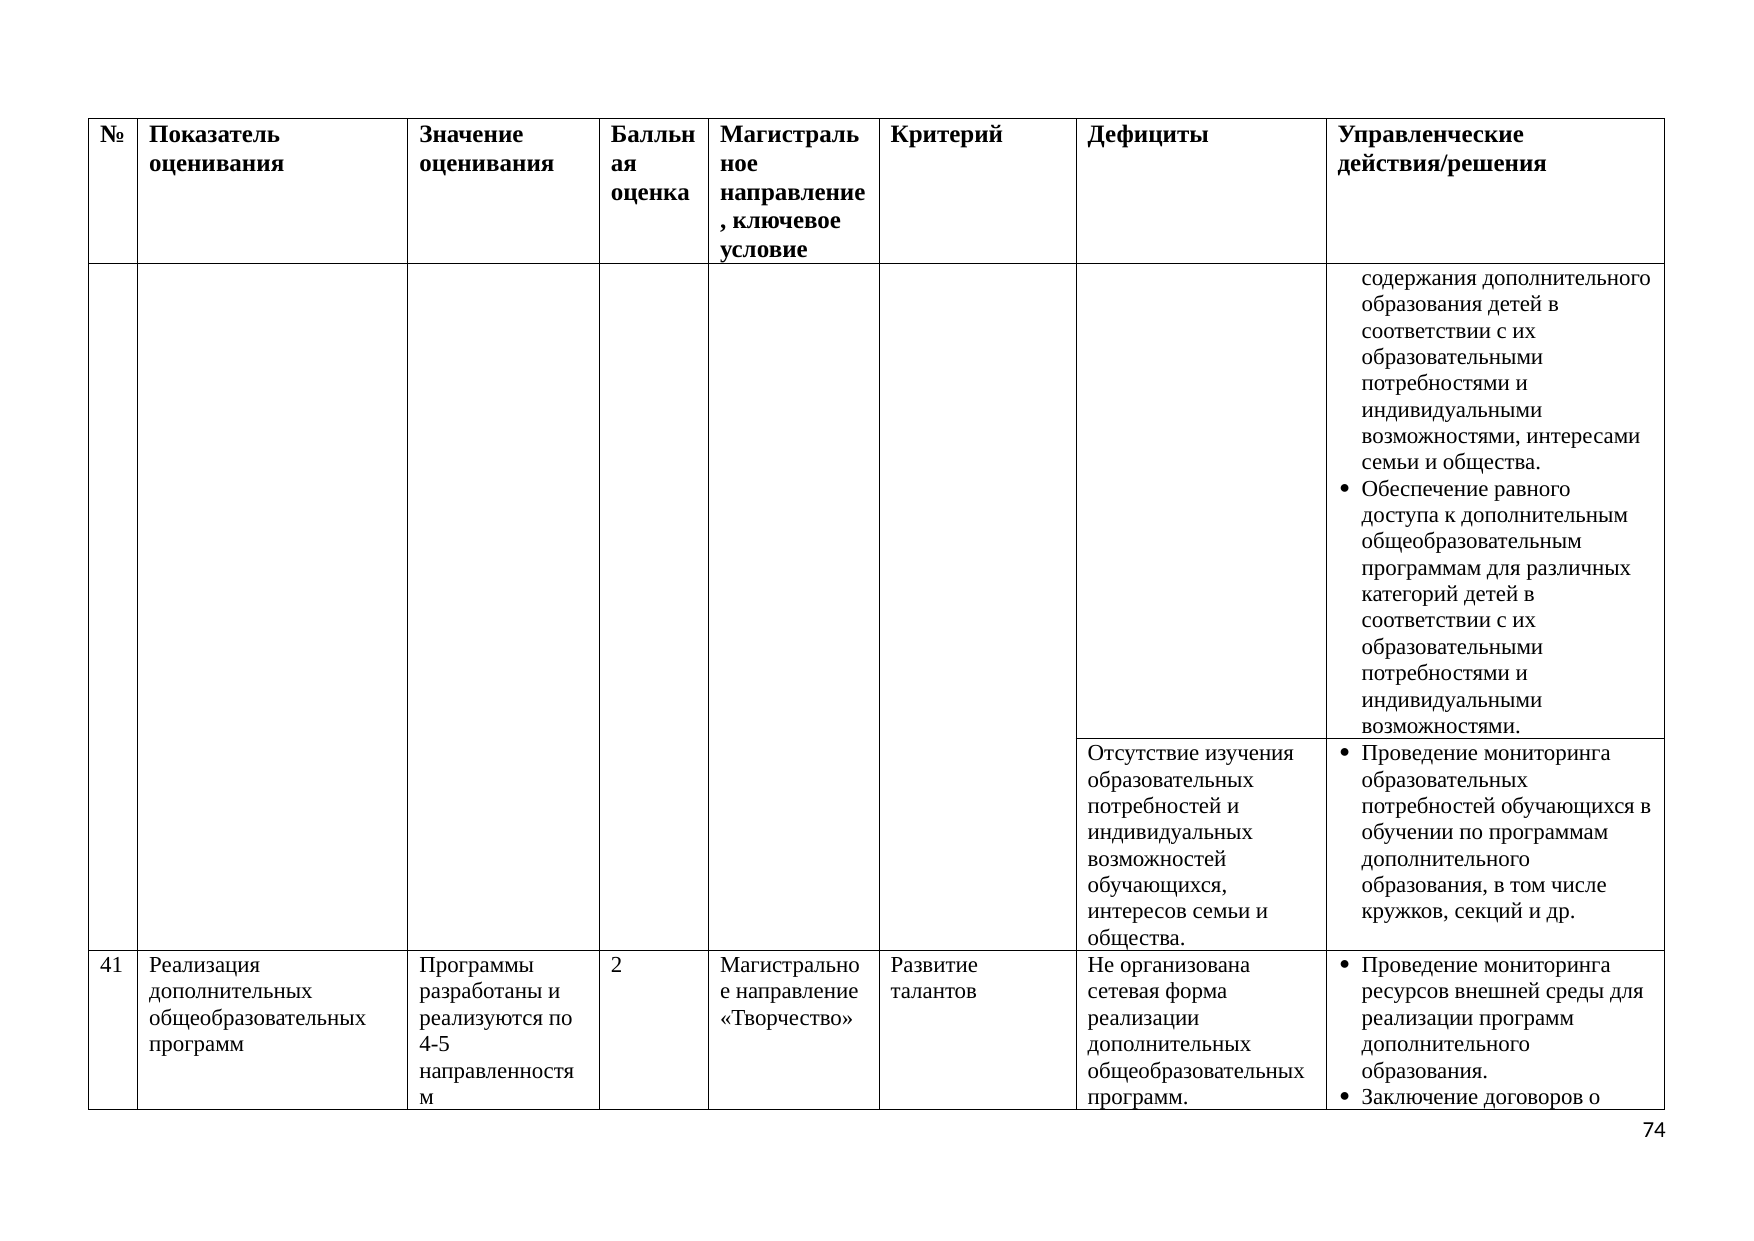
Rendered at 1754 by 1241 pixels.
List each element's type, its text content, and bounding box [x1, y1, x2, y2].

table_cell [138, 951, 407, 1109]
table_header Значение оценивания [408, 119, 599, 263]
table_header Дефициты [1077, 119, 1326, 263]
table_header Балльная оценка [600, 119, 708, 263]
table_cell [408, 951, 599, 1109]
table_header Управленческие действия/решения [1327, 119, 1664, 263]
table_cell 2 [600, 951, 708, 1109]
table_header Критерий [880, 119, 1076, 263]
table_cell 41 [89, 951, 137, 1109]
table_cell Магистральное направление «Творчество» [709, 951, 879, 1109]
table_header № [89, 119, 137, 263]
table_cell Проведение мониторинга образовательных потребностей обучающихся в обучении по программам дополнительного образования, в том числе кружков, секций и др. [1327, 739, 1664, 950]
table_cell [1077, 264, 1326, 738]
table_header Показатель оценивания [138, 119, 407, 263]
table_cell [1077, 951, 1326, 1109]
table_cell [1327, 264, 1664, 738]
table_cell Развитие талантов [880, 951, 1076, 1109]
table_header Магистральное направление, ключевое условие [709, 119, 879, 263]
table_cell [1327, 951, 1664, 1109]
table_cell Отсутствие изучения образовательных потребностей и индивидуальных возможностей обучающихся, интересов семьи и общества. [1077, 739, 1326, 950]
